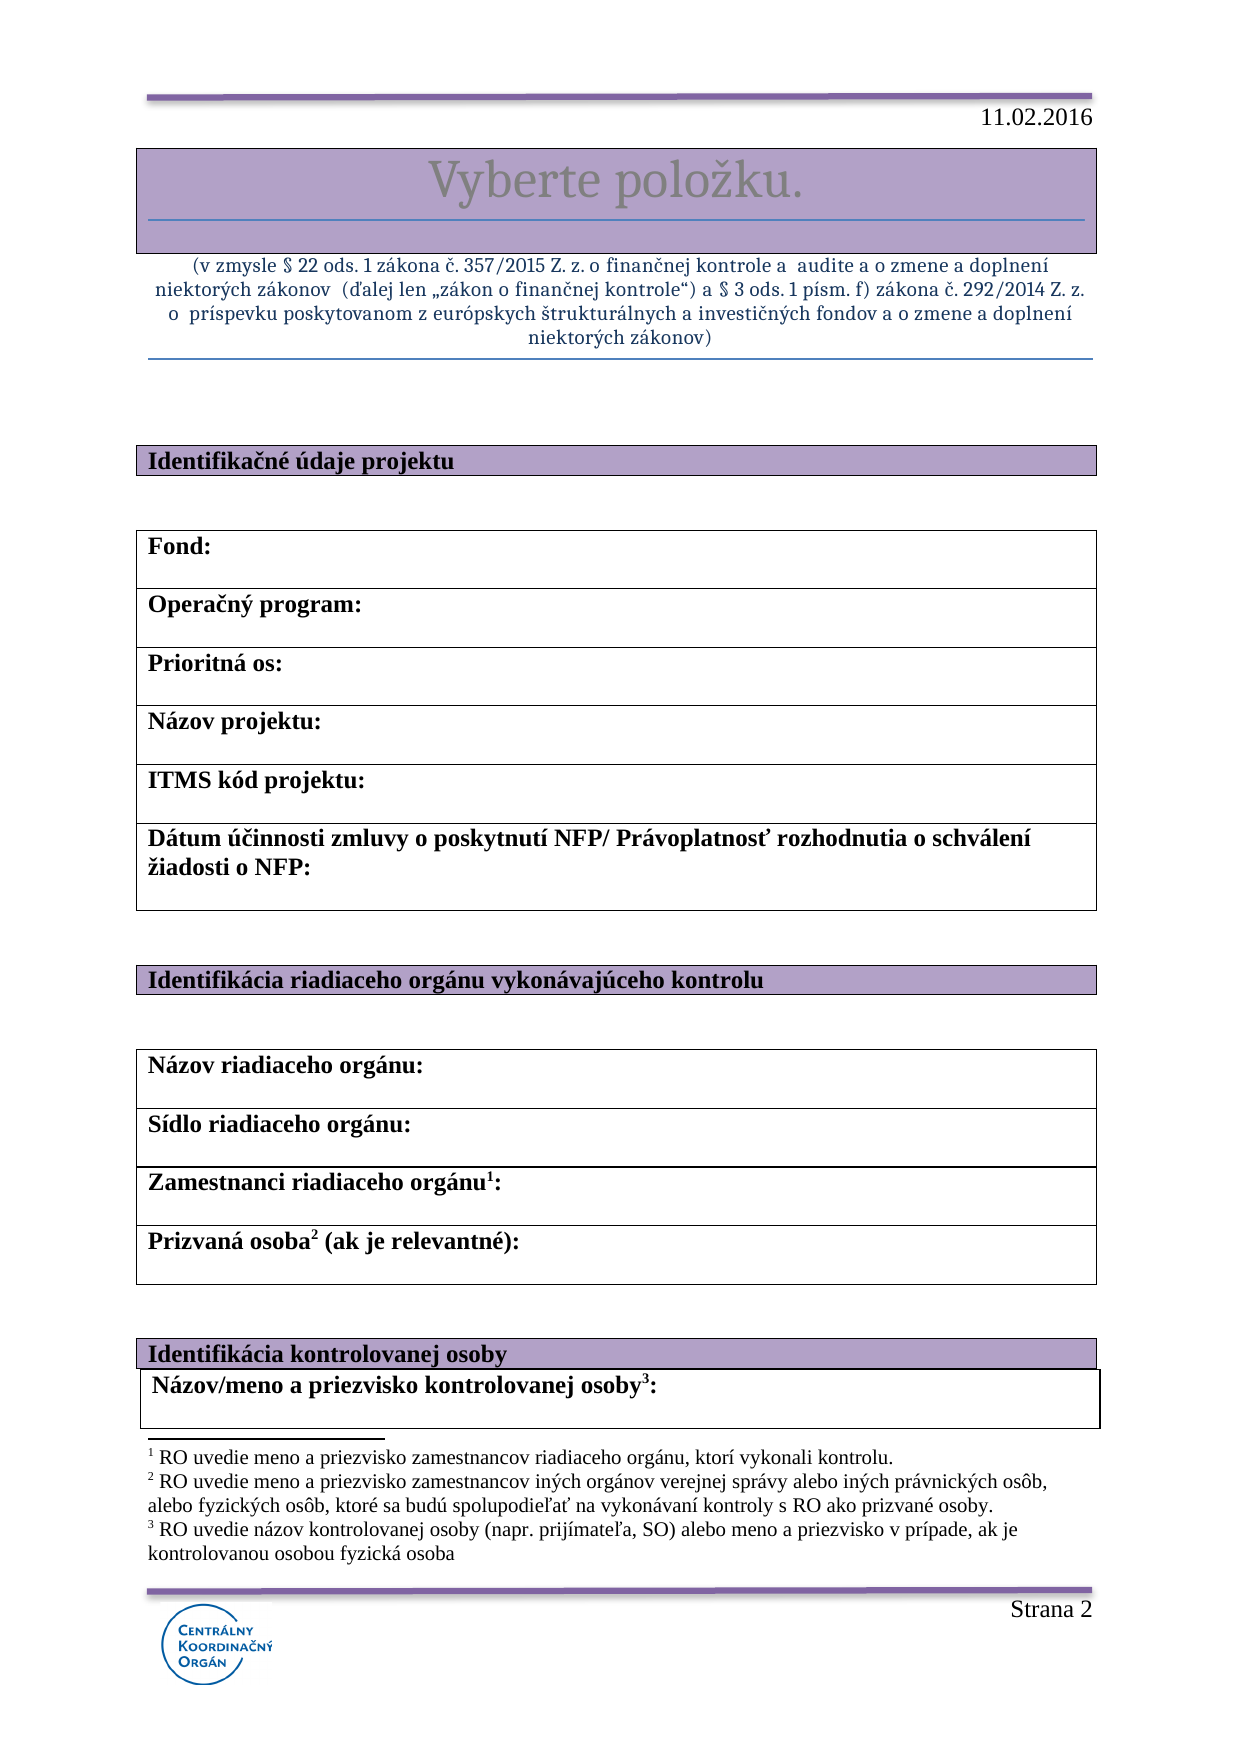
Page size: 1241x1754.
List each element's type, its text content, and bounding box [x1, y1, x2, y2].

table_header [137, 149, 1096, 253]
table_cell Prioritná os: [137, 648, 1096, 705]
picture [159, 1602, 272, 1684]
table_cell ITMS kód projektu: [137, 765, 1096, 822]
table_header Názov/meno a priezvisko kontrolovanej osoby: [141, 1370, 1099, 1428]
table_header Fond: [137, 531, 1096, 588]
table_cell Operačný program: [137, 589, 1096, 647]
table_cell Zamestnanci riadiaceho orgánu: [137, 1168, 1096, 1225]
table_header Identifikácia kontrolovanej osoby [137, 1339, 1096, 1368]
table_cell Dátum účinnosti zmluvy o poskytnutí NFP/ Právoplatnosť rozhodnutia o schválení žiadosti o NFP: [137, 824, 1096, 910]
title (v zmysle § 22 ods. 1 zákona č. 357/2015 Z. z. o finančnej kontrole a audite a o zmene a doplnení niektorých zákonov (ďalej len „zákon o finančnej kontrole“) a § 3 ods. 1 písm. f) zákona č. 292/2014 Z. z. o príspevku poskytovanom z európskych štrukturálnych a investičných fondov a o zmene a doplnení niektorých zákonov) [148, 254, 1093, 358]
table_header Názov riadiaceho orgánu: [137, 1050, 1096, 1108]
table_cell Sídlo riadiaceho orgánu: [137, 1109, 1096, 1166]
table_cell Názov projektu: [137, 706, 1096, 764]
table_header Identifikačné údaje projektu [137, 446, 1096, 475]
table_cell Prizvaná osoba (ak je relevantné): [137, 1226, 1096, 1283]
table_header Identifikácia riadiaceho orgánu vykonávajúceho kontrolu [137, 966, 1096, 994]
